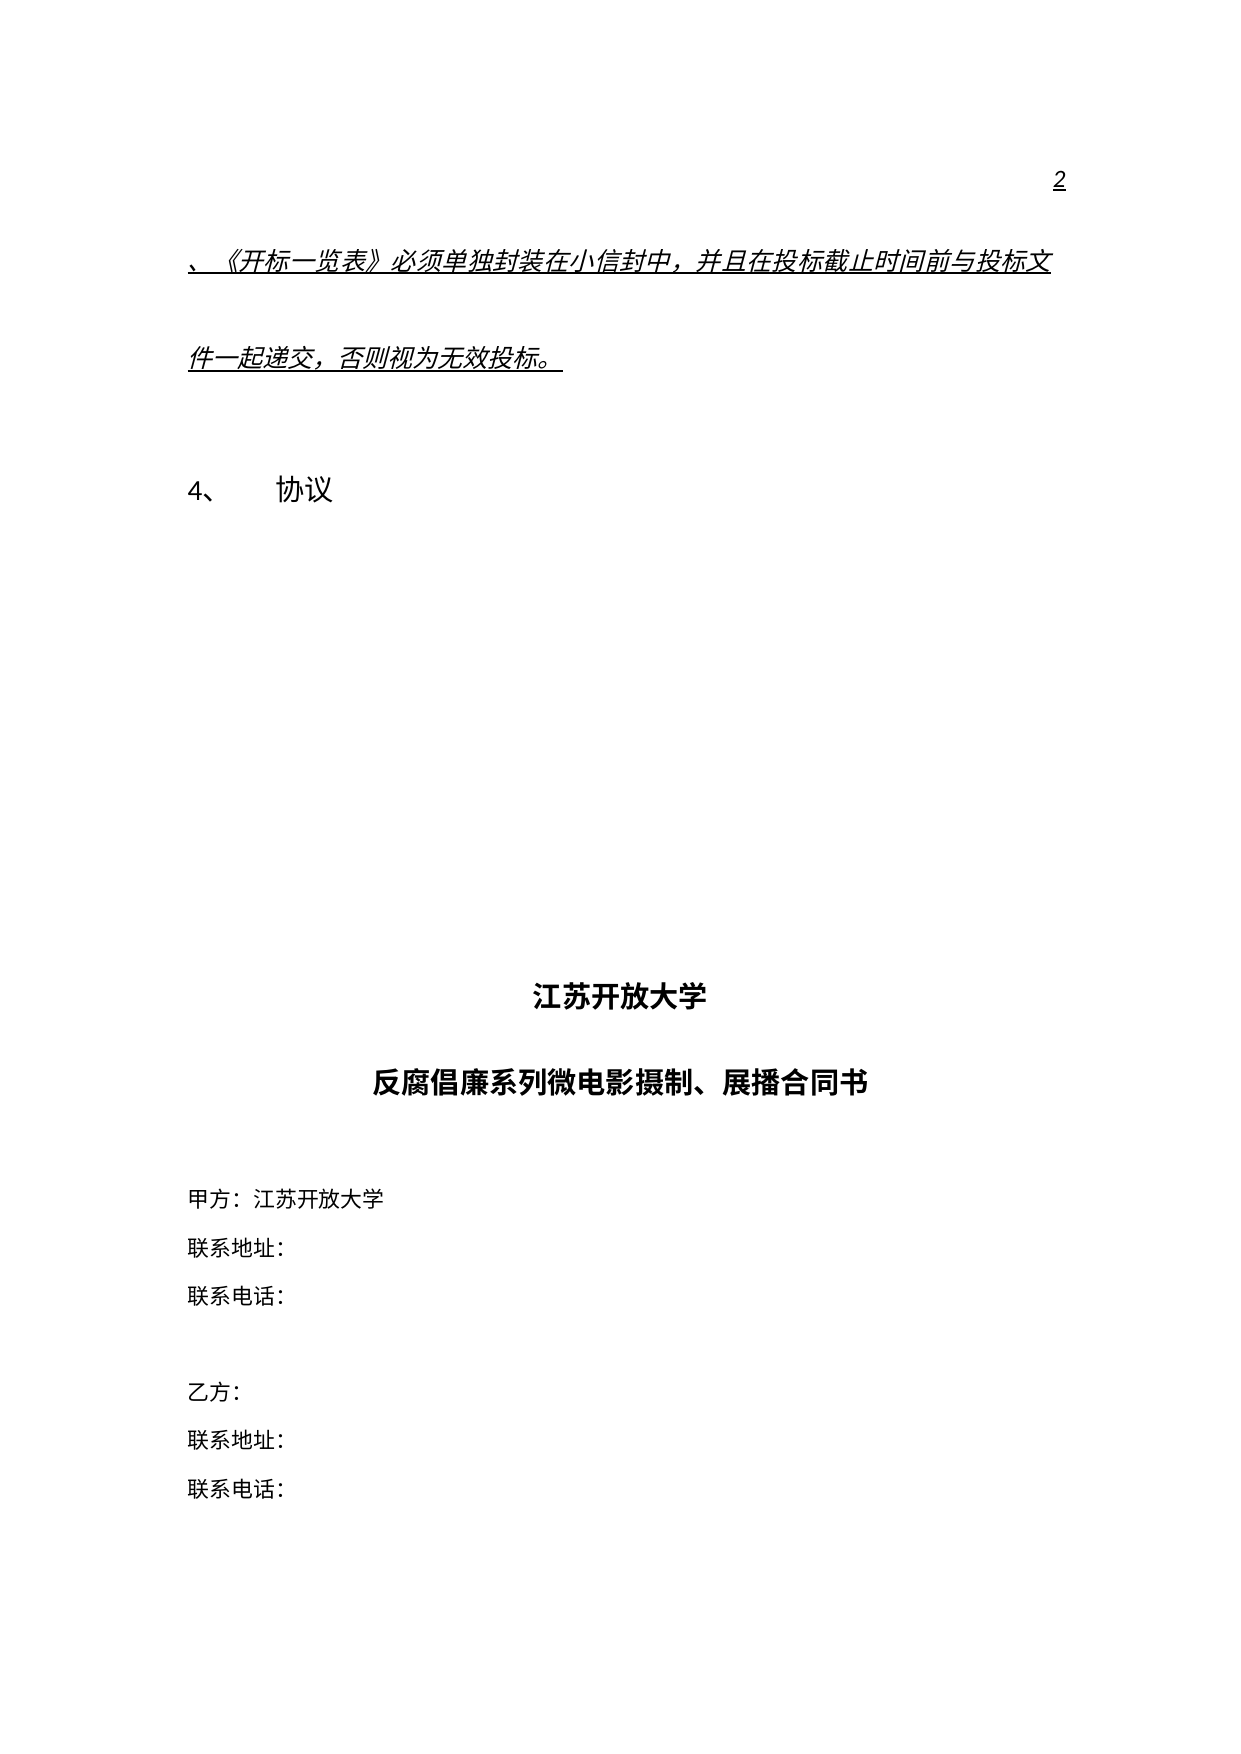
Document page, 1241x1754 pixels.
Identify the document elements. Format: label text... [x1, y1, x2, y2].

text 2、《开标一览表》必须单独封装在小信封中，并且在投标截止时间前与投标文件一起递交，否则视为无效投标。 [187, 162, 1053, 272]
text 反腐倡廉系列微电影摄制、展播合同书 [187, 1048, 1053, 1113]
text 联系电话： [187, 1279, 1053, 1311]
text 2、《开标一览表》必须单独封装在小信封中，并且在投标截止时间前与投标文件一起递交，否则视为无效投标。 [187, 255, 1053, 389]
list 协议 [187, 455, 1053, 520]
text 联系地址： [187, 1423, 1053, 1455]
text 联系电话： [187, 1471, 1053, 1504]
text 甲方：江苏开放大学 [187, 1182, 1053, 1214]
text 联系地址： [187, 1230, 1053, 1263]
text 乙方： [187, 1374, 1053, 1407]
text 江苏开放大学 [187, 962, 1053, 1027]
